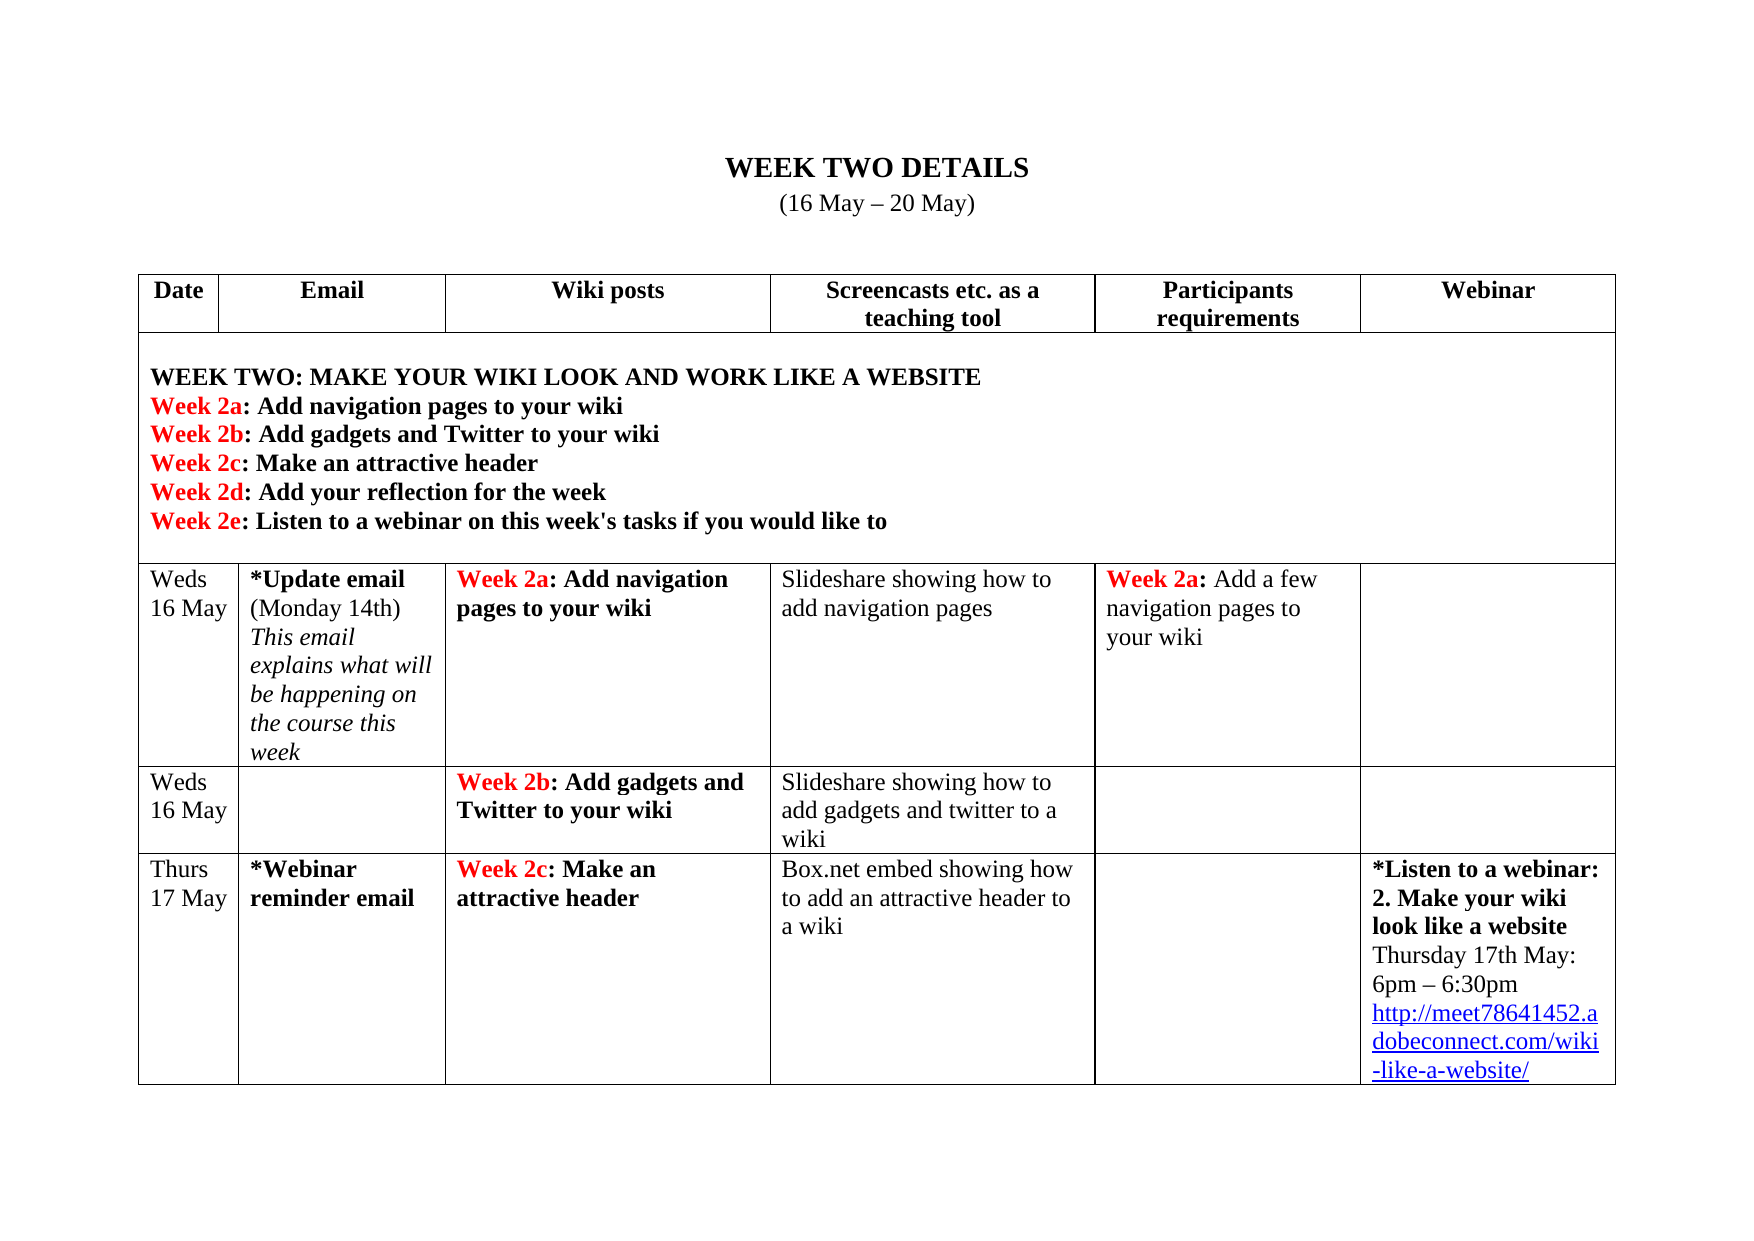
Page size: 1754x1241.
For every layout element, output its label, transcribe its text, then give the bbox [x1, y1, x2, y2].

table_cell Week 2a: Add navigation pages to your wiki [446, 564, 770, 766]
table_cell Weds 16 May [139, 767, 238, 853]
table_cell [1096, 767, 1360, 853]
table_cell [1361, 767, 1615, 853]
table_cell [1361, 564, 1615, 766]
table_cell *Update email (Monday 14th) This email explains what will be happening on the course this week [239, 564, 445, 766]
table_header Wiki posts [446, 275, 770, 332]
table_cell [239, 854, 445, 1084]
table_header Screencasts etc. as a teaching tool [771, 275, 1094, 332]
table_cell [1361, 854, 1615, 1084]
table_cell Slideshare showing how to add navigation pages [771, 564, 1094, 766]
text WEEK TWO DETAILS (16 May – 20 May) [150, 150, 1604, 249]
table_cell Slideshare showing how to add gadgets and twitter to a wiki [771, 767, 1094, 853]
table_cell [446, 854, 770, 1084]
table_header Participants requirements [1096, 275, 1360, 332]
table_header Date [139, 275, 218, 332]
table_cell [239, 767, 445, 853]
table_cell Week 2b: Add gadgets and Twitter to your wiki [446, 767, 770, 853]
table_cell [1096, 854, 1360, 1084]
table_cell Week 2a: Add a few navigation pages to your wiki [1096, 564, 1360, 766]
table_header Email [219, 275, 445, 332]
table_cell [771, 854, 1094, 1084]
table_cell Weds 16 May [139, 564, 238, 766]
table_cell WEEK TWO: MAKE YOUR WIKI LOOK AND WORK LIKE A WEBSITE Week 2a: Add navigation pages to your wiki Week 2b: Add gadgets and Twitter to your wiki Week 2c: Make an attractive header Week 2d: Add your reflection for the week Week 2e: Listen to a webinar on this week's tasks if you would like to [139, 333, 1615, 563]
table_cell Thurs 17 May [139, 854, 238, 1084]
table_header Webinar [1361, 275, 1615, 332]
